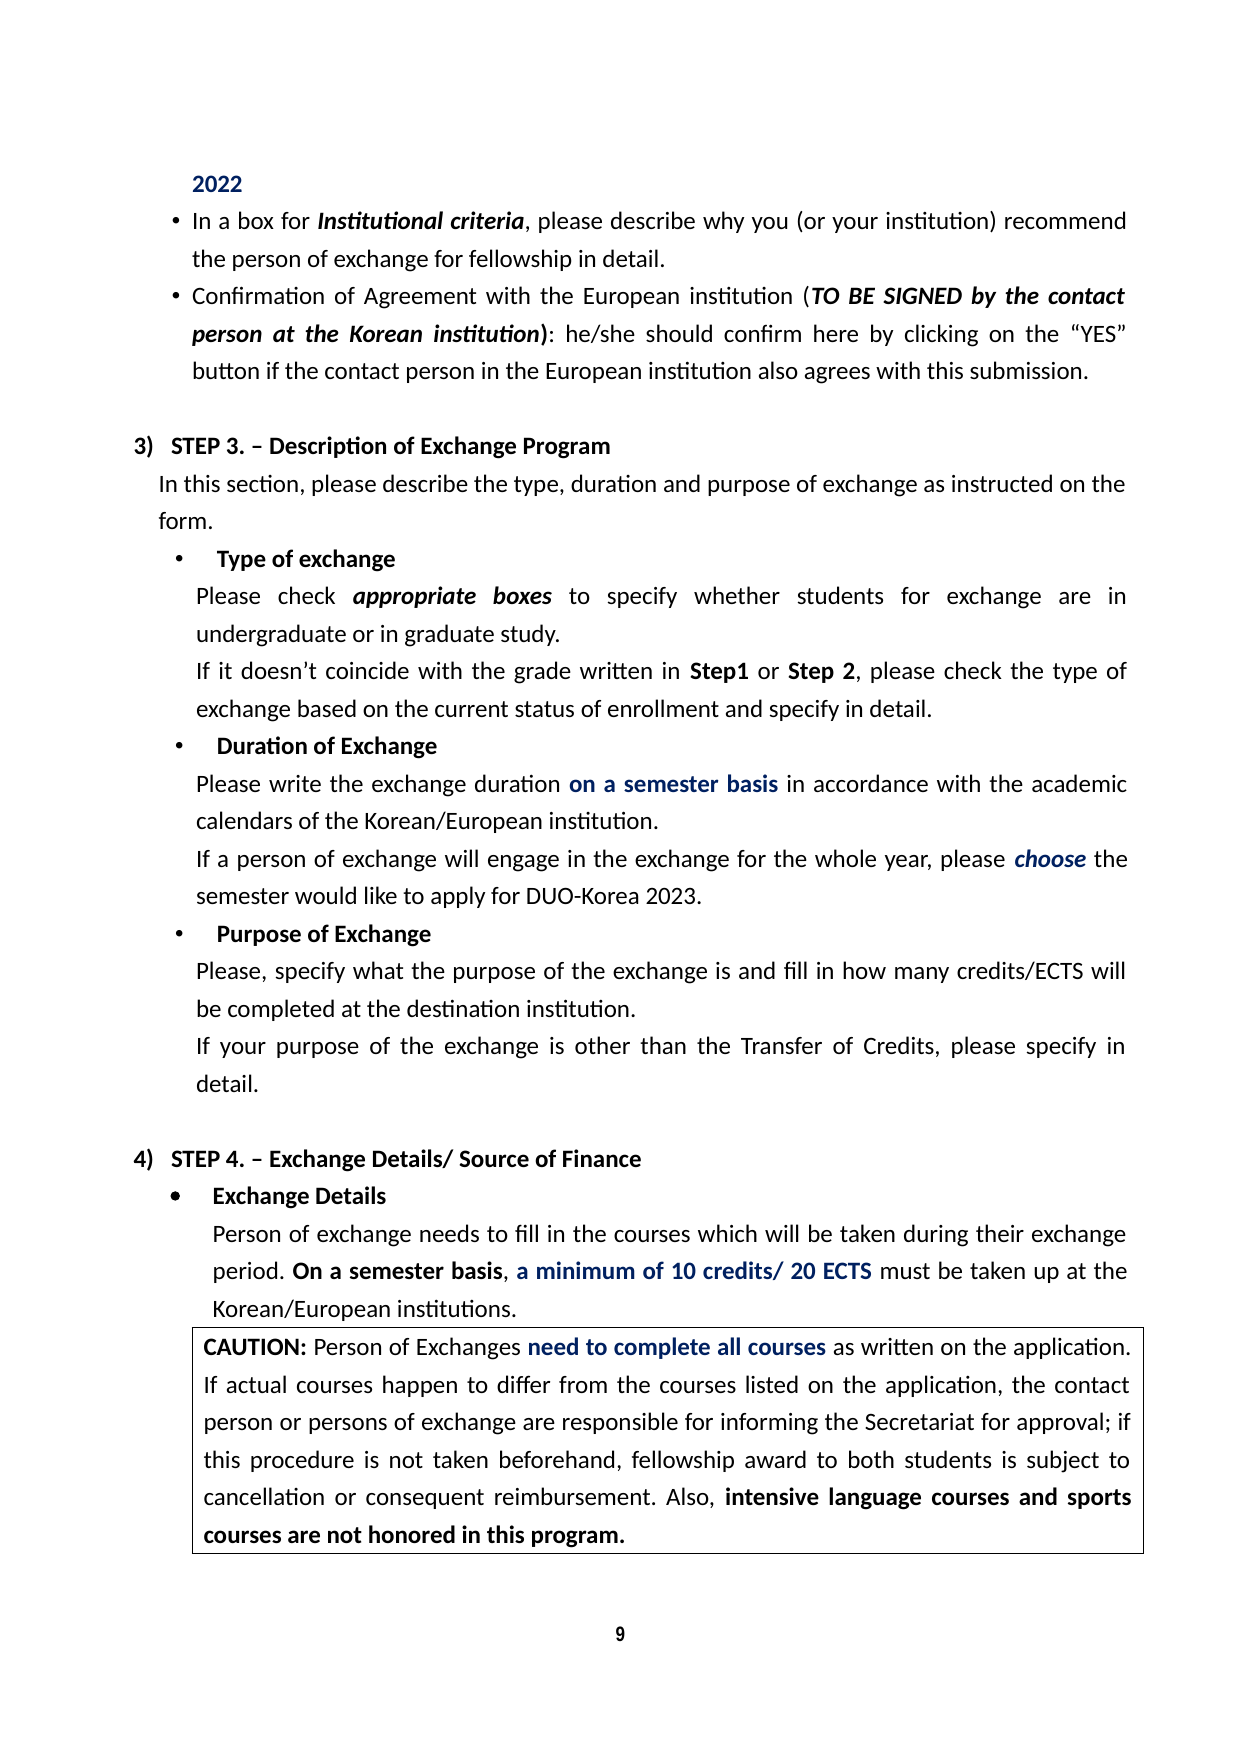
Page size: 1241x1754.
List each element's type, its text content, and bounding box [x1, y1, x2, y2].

list STEP 3. – Description of Exchange Program [133, 427, 1128, 464]
text Please, specify what the purpose of the exchange is and fill in how many credits/ECTS will be completed at the destination institution. [196, 952, 1128, 1027]
list Type of exchange [175, 539, 1128, 577]
list In a box for Institutional criteria, please describe why you (or your institution) recommend the person of exchange for fellowship in detail. [172, 202, 1128, 277]
text Please write the exchange duration on a semester basis in accordance with the academic calendars of the Korean/European institution. [196, 764, 1128, 839]
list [172, 164, 1128, 202]
text If a person of exchange will engage in the exchange for the whole year, please choose the semester would like to apply for DUO-Korea 2023. [196, 839, 1128, 914]
list Duration of Exchange [175, 727, 1128, 764]
text If your purpose of the exchange is other than the Transfer of Credits, please specify in detail. [196, 1027, 1128, 1102]
table_header CAUTION: Person of Exchanges need to complete all courses as written on the application. If actual courses happen to differ from the courses listed on the application, the contact person or persons of exchange are responsible for informing the Secretariat for approval; if this procedure is not taken beforehand, fellowship award to both students is subject to cancellation or consequent reimbursement. Also, intensive language courses and sports courses are not honored in this program. [193, 1328, 1143, 1553]
list Confirmation of Agreement with the European institution (TO BE SIGNED by the contact person at the Korean institution): he/she should confirm here by clicking on the “YES” button if the contact person in the European institution also agrees with this submission. [172, 277, 1128, 389]
list Exchange Details [171, 1177, 1128, 1214]
text In this section, please describe the type, duration and purpose of exchange as instructed on the form. [158, 464, 1128, 539]
text Person of exchange needs to fill in the courses which will be taken during their exchange period. On a semester basis, a minimum of 10 credits/ 20 ECTS must be taken up at the Korean/European institutions. [212, 1214, 1128, 1327]
text If it doesn’t coincide with the grade written in Step1 or Step 2, please check the type of exchange based on the current status of enrollment and specify in detail. [196, 652, 1128, 727]
list Purpose of Exchange [175, 914, 1128, 952]
list STEP 4. – Exchange Details/ Source of Finance [133, 1139, 1128, 1177]
text Please check appropriate boxes to specify whether students for exchange are in undergraduate or in graduate study. [196, 577, 1128, 652]
